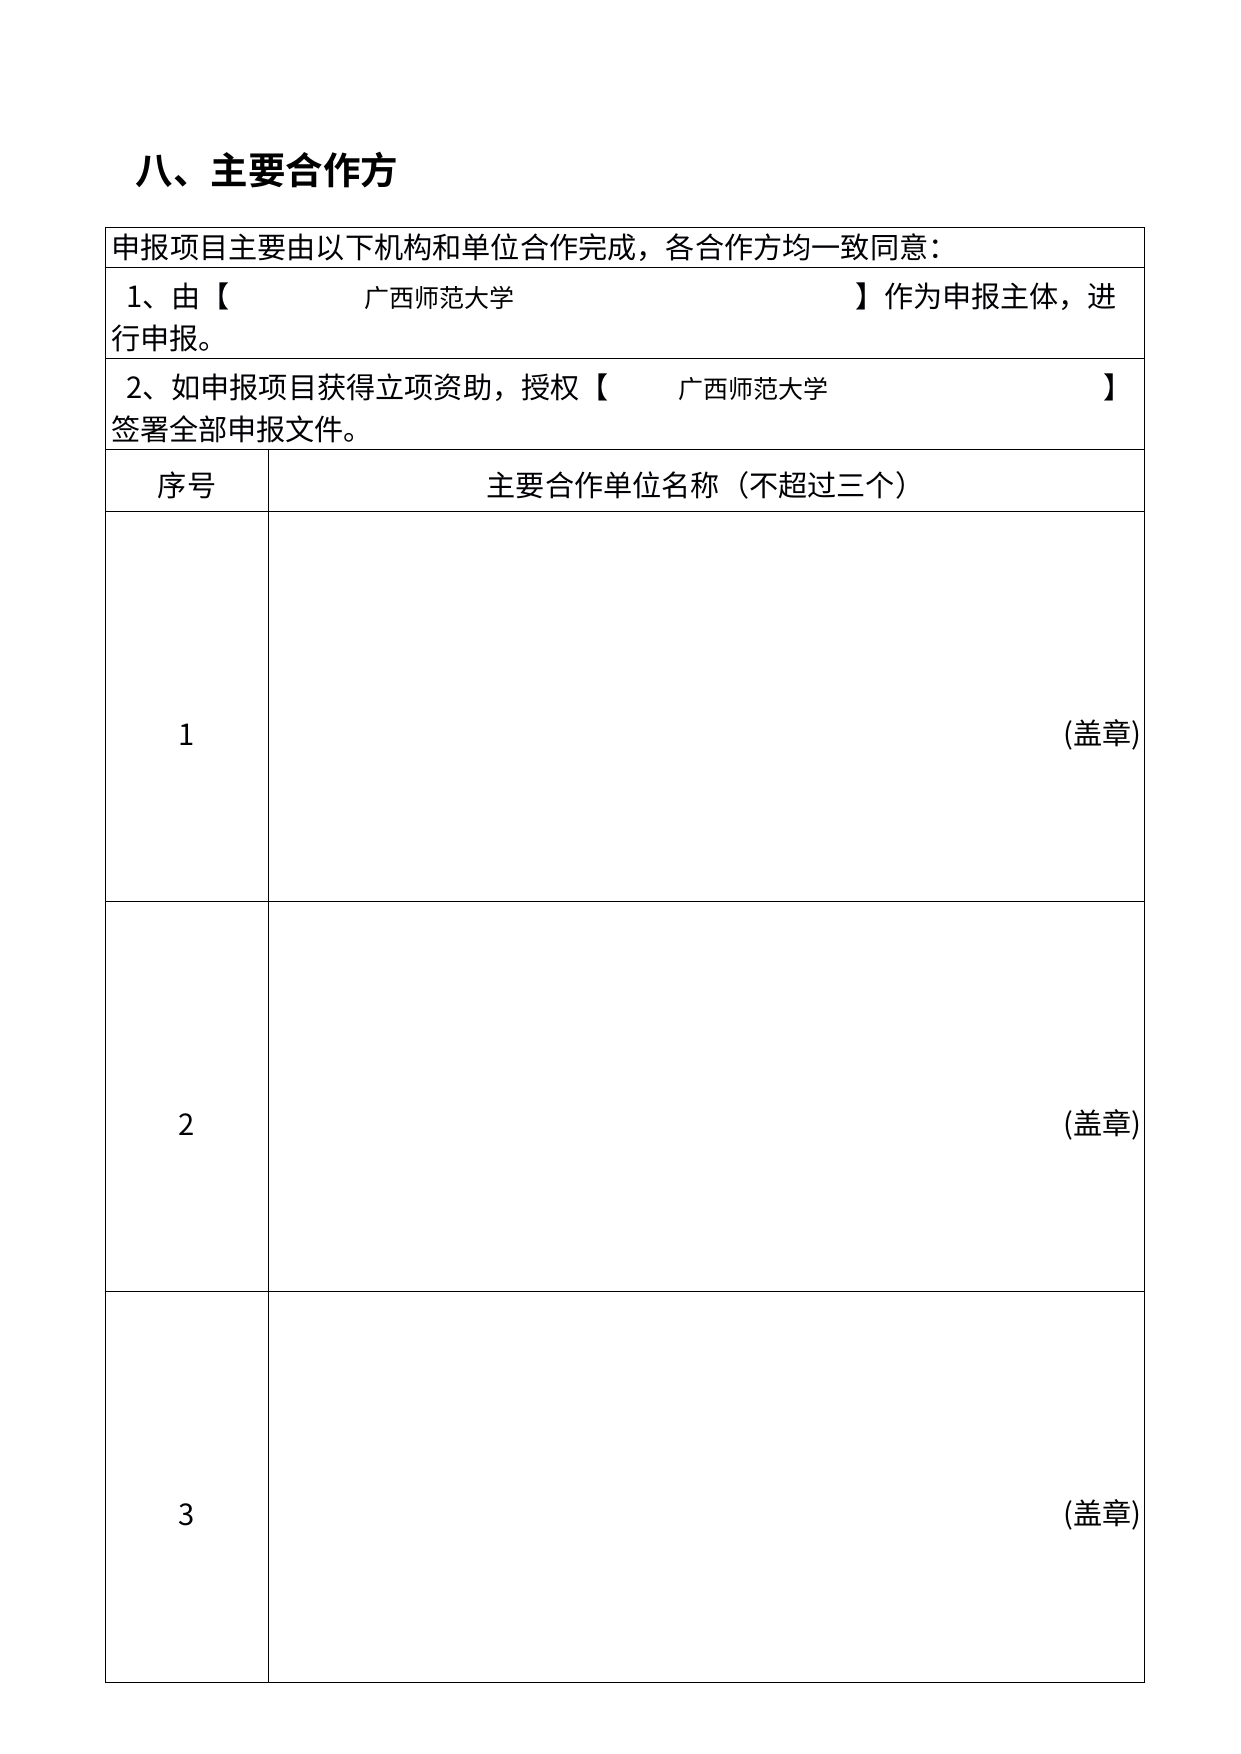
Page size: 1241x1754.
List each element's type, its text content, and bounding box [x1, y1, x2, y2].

table_cell (盖章) [269, 512, 1144, 901]
table_cell 1 [106, 512, 268, 901]
table_cell 2 [106, 902, 268, 1291]
table_cell 3 [106, 1292, 268, 1682]
table_cell (盖章) [269, 1292, 1144, 1682]
text 八、主要合作方 [135, 141, 1169, 195]
table_header 申报项目主要由以下机构和单位合作完成，各合作方均一致同意： [106, 228, 1144, 267]
table_cell 1、由【 广西师范大学 】作为申报主体，进行申报。 [106, 268, 1144, 358]
table_cell 2、如申报项目获得立项资助，授权【 广西师范大学 】签署全部申报文件。 [106, 359, 1144, 449]
table_cell (盖章) [269, 902, 1144, 1291]
table_cell 序号 [106, 450, 268, 511]
table_cell 主要合作单位名称（不超过三个） [269, 450, 1144, 511]
